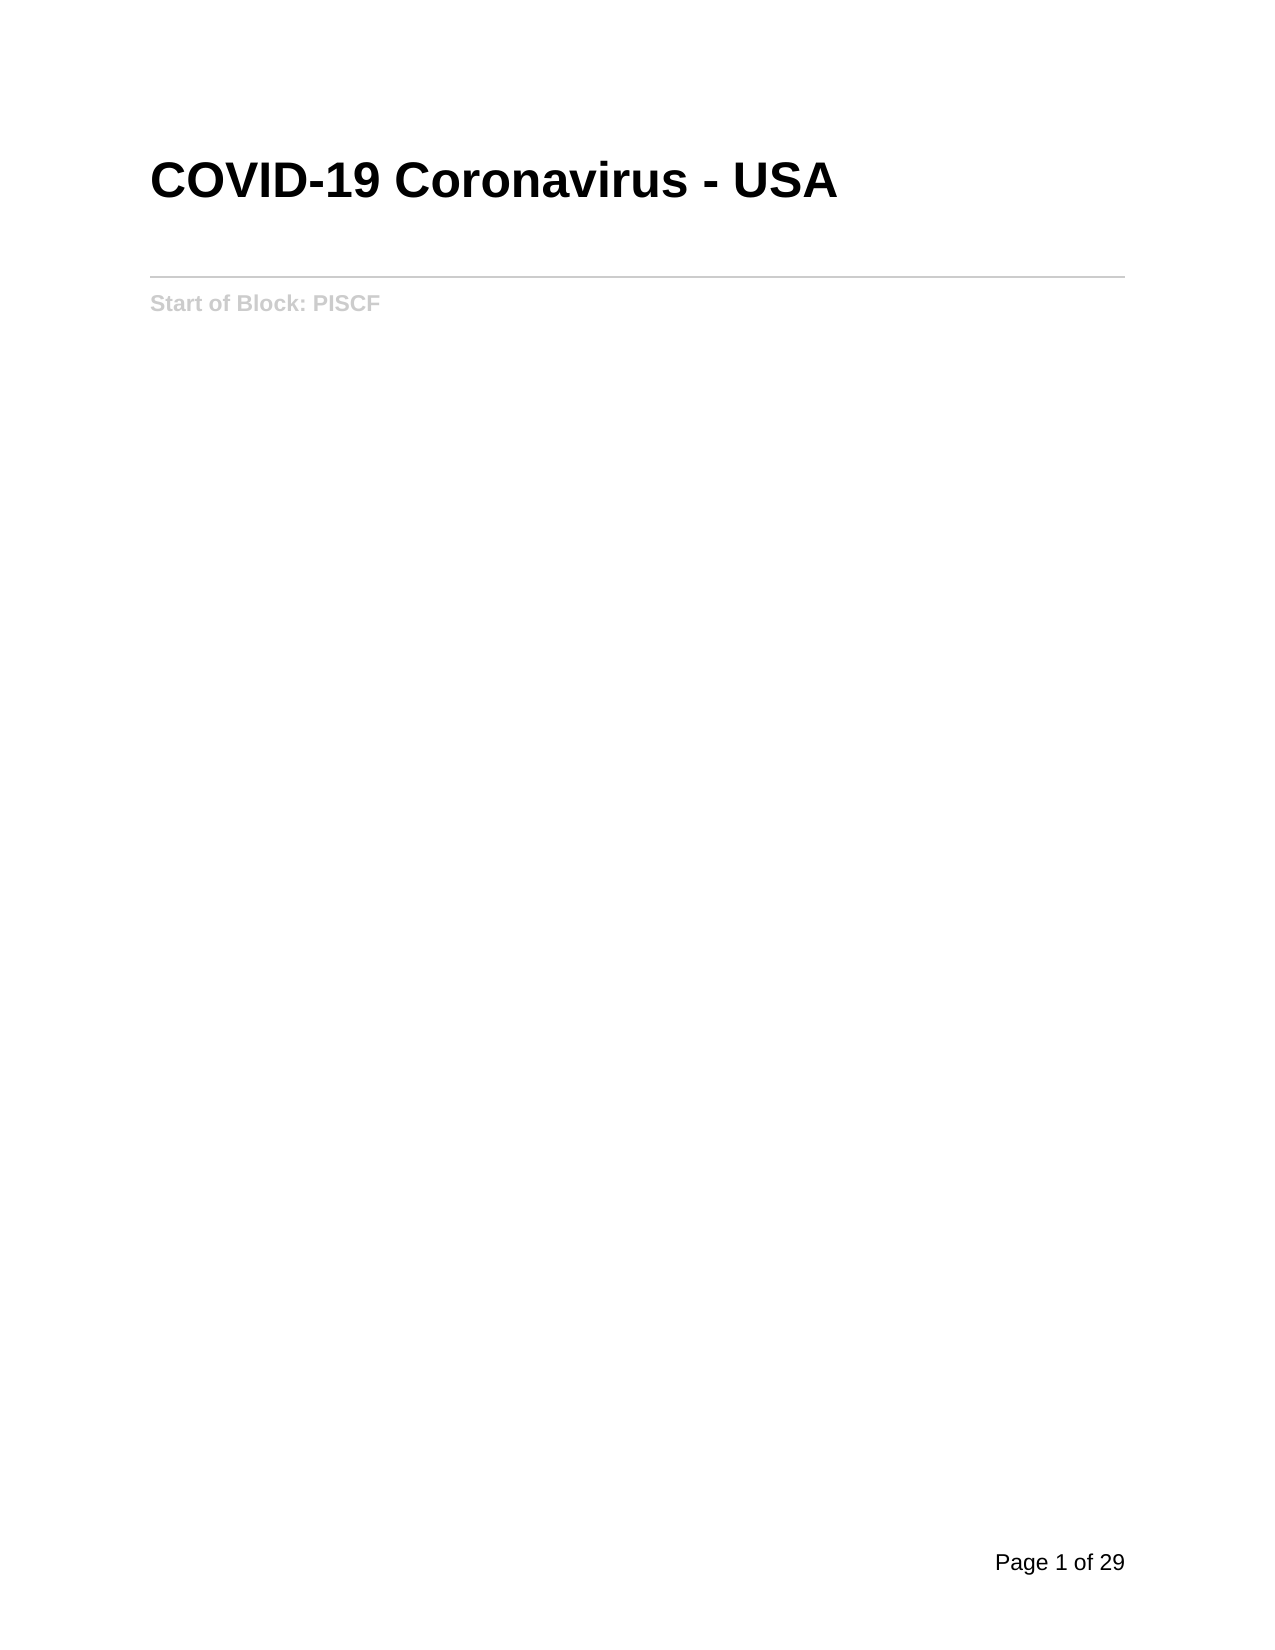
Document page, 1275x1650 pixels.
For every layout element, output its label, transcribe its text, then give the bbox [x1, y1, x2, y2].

text Start of Block: PISCF [150, 290, 1125, 317]
text COVID-19 Coronavirus - USA [150, 150, 1125, 207]
